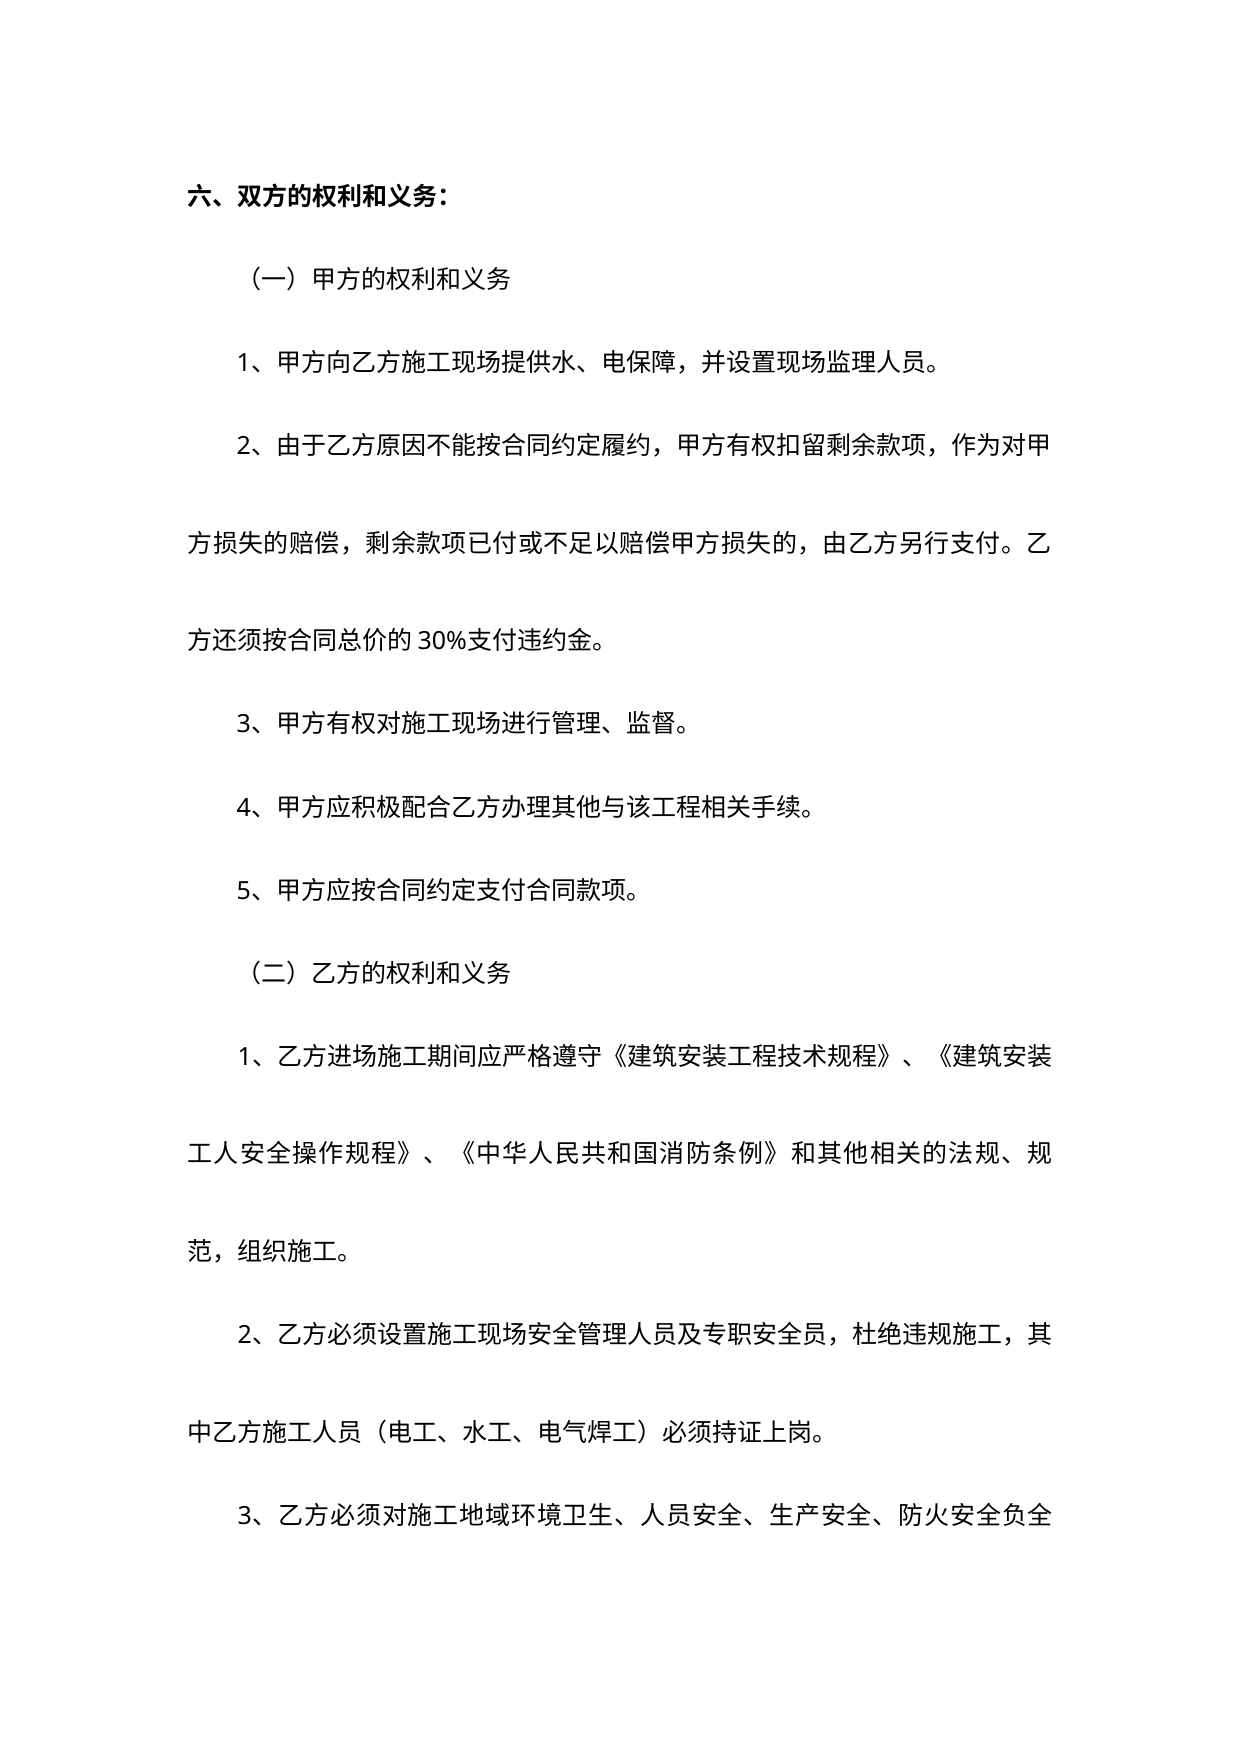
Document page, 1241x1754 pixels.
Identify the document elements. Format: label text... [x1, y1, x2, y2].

text （二）乙方的权利和义务 [187, 939, 1053, 1004]
text 六、双方的权利和义务： [187, 162, 1053, 227]
text 5、甲方应按合同约定支付合同款项。 [187, 856, 1053, 921]
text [187, 1481, 1053, 1546]
text 1、乙方进场施工期间应严格遵守《建筑安装工程技术规程》、《建筑安装工人安全操作规程》、《中华人民共和国消防条例》和其他相关的法规、规范，组织施工。 [187, 1022, 1053, 1282]
text （一）甲方的权利和义务 [187, 245, 1053, 310]
text 2、由于乙方原因不能按合同约定履约，甲方有权扣留剩余款项，作为对甲方损失的赔偿，剩余款项已付或不足以赔偿甲方损失的，由乙方另行支付。乙方还须按合同总价的30%支付违约金。 [187, 411, 1053, 671]
text 1、甲方向乙方施工现场提供水、电保障，并设置现场监理人员。 [187, 328, 1053, 393]
text 4、甲方应积极配合乙方办理其他与该工程相关手续。 [187, 773, 1053, 838]
text 3、甲方有权对施工现场进行管理、监督。 [187, 689, 1053, 754]
text 2、乙方必须设置施工现场安全管理人员及专职安全员，杜绝违规施工，其中乙方施工人员（电工、水工、电气焊工）必须持证上岗。 [187, 1300, 1053, 1463]
